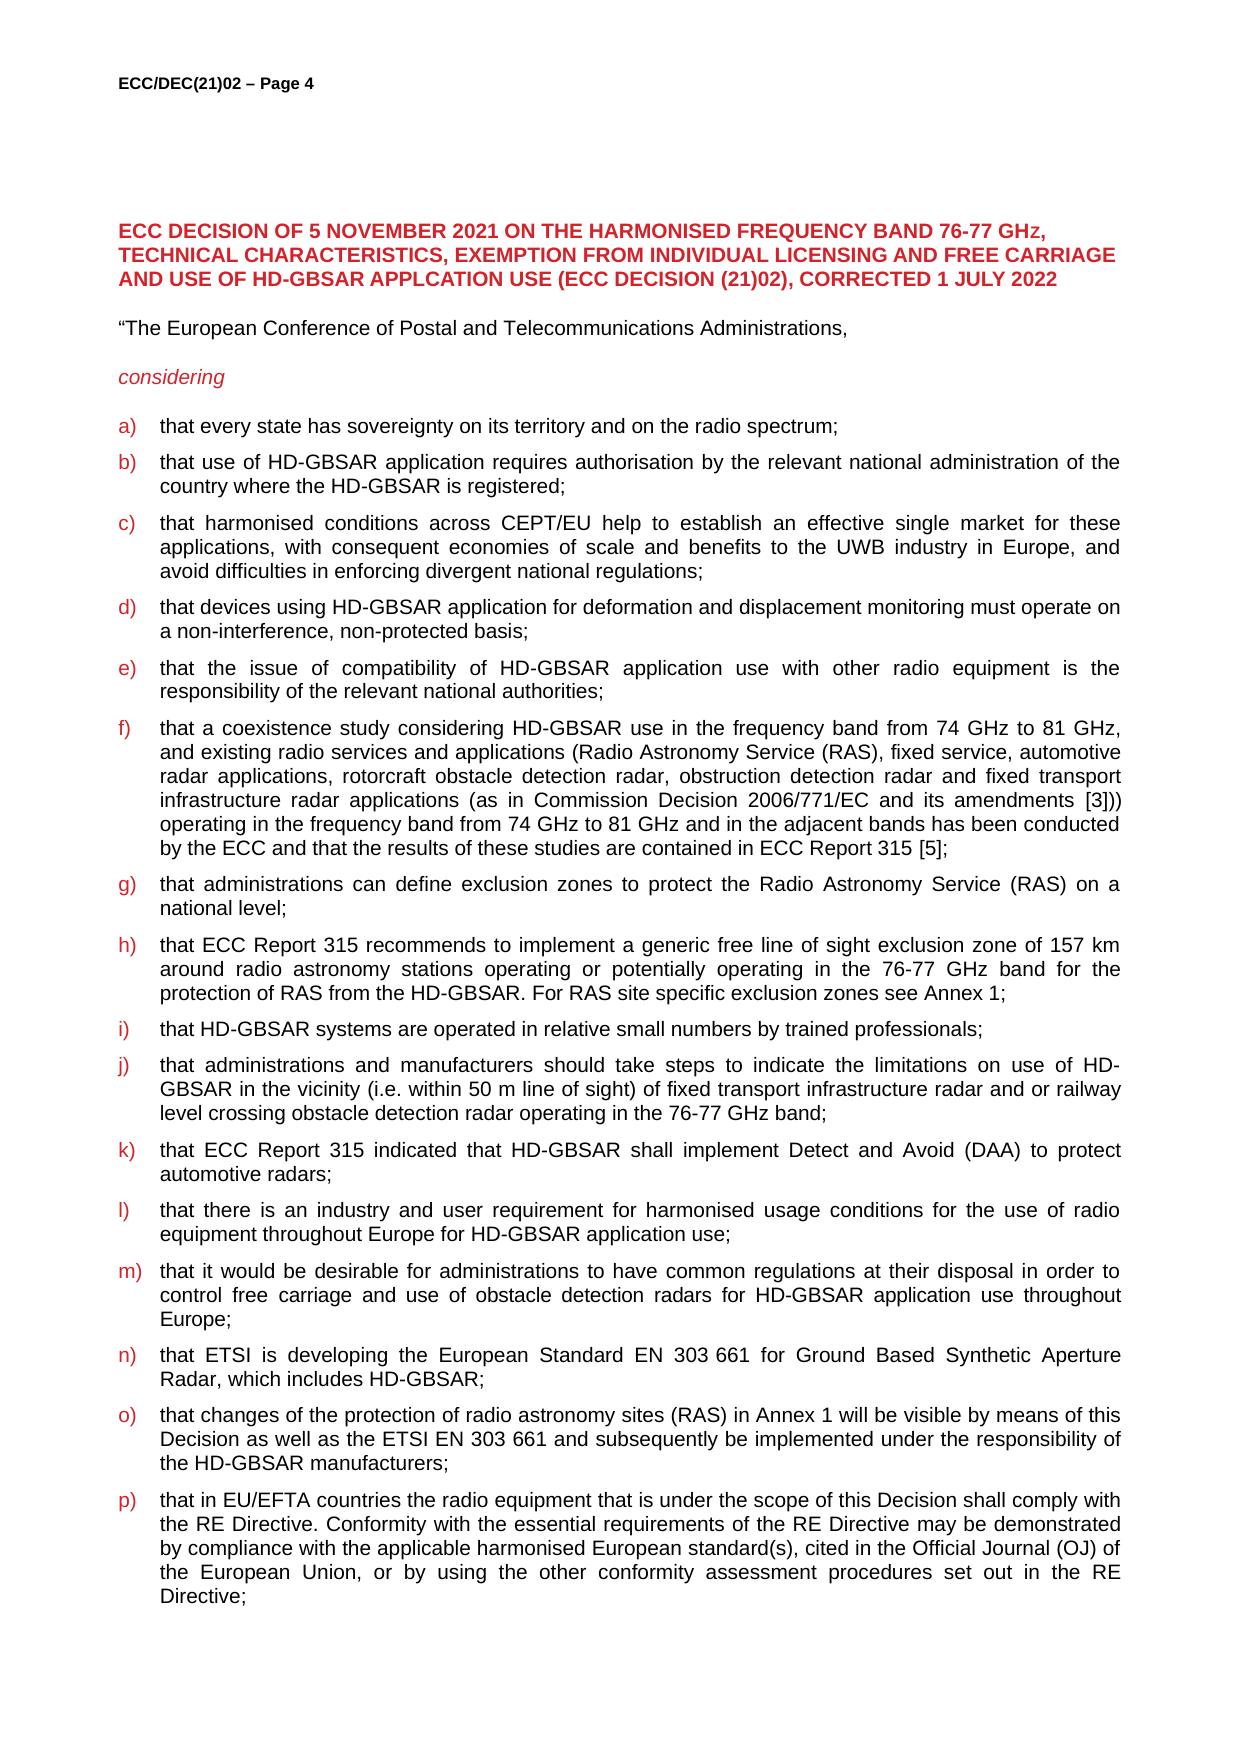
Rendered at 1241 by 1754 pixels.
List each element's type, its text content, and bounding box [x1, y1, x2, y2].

list that in EU/EFTA countries the radio equipment that is under the scope of this Decision shall comply with the RE Directive. Conformity with the essential requirements of the RE Directive may be demonstrated by compliance with the applicable harmonised European standard(s), cited in the Official Journal (OJ) of the European Union, or by using the other conformity assessment procedures set out in the RE Directive; [118, 1488, 1122, 1607]
list that changes of the protection of radio astronomy sites (RAS) in Annex 1 will be visible by means of this Decision as well as the ETSI EN 303 661 and subsequently be implemented under the responsibility of the HD-GBSAR manufacturers; [118, 1403, 1122, 1475]
list that a coexistence study considering HD-GBSAR use in the frequency band from 74 GHz to 81 GHz, and existing radio services and applications (Radio Astronomy Service (RAS), fixed service, automotive radar applications, rotorcraft obstacle detection radar, obstruction detection radar and fixed transport infrastructure radar applications (as in Commission Decision 2006/771/EC and its amendments [3])) operating in the frequency band from 74 GHz to 81 GHz and in the adjacent bands has been conducted by the ECC and that the results of these studies are contained in ECC Report 315 [5]; [118, 716, 1122, 859]
list that it would be desirable for administrations to have common regulations at their disposal in order to control free carriage and use of obstacle detection radars for HD-GBSAR application use throughout Europe; [118, 1258, 1122, 1330]
list that ECC Report 315 indicated that HD-GBSAR shall implement Detect and Avoid (DAA) to protect automotive radars; [118, 1138, 1122, 1186]
list that administrations and manufacturers should take steps to indicate the limitations on use of HD-GBSAR in the vicinity (i.e. within 50 m line of sight) of fixed transport infrastructure radar and or railway level crossing obstacle detection radar operating in the 76-77 GHz band; [118, 1053, 1122, 1125]
list that the issue of compatibility of HD-GBSAR application use with other radio equipment is the responsibility of the relevant national authorities; [118, 655, 1122, 703]
list that use of HD-GBSAR application requires authorisation by the relevant national administration of the country where the HD-GBSAR is registered; [118, 450, 1122, 498]
list that harmonised conditions across CEPT/EU help to establish an effective single market for these applications, with consequent economies of scale and benefits to the UWB industry in Europe, and avoid difficulties in enforcing divergent national regulations; [118, 511, 1122, 582]
list that HD-GBSAR systems are operated in relative small numbers by trained professionals; [118, 1017, 1122, 1041]
list that devices using HD-GBSAR application for deformation and displacement monitoring must operate on a non-interference, non-protected basis; [118, 595, 1122, 643]
list that ECC Report 315 recommends to implement a generic free line of sight exclusion zone of 157 km around radio astronomy stations operating or potentially operating in the 76-77 GHz band for the protection of RAS from the HD-GBSAR. For RAS site specific exclusion zones see Annex 1; [118, 932, 1122, 1004]
list that ETSI is developing the European Standard EN 303 661 for Ground Based Synthetic Aperture Radar, which includes HD-GBSAR; [118, 1343, 1122, 1391]
subtitle ECC Decision of 5 November 2021 on the harmonised frequency band 76-77 GHz, technical characteristics, exemption from individual licensing and free carriage and use of HD-GBSAR APPLCATION Use (ECC decision (21)02), corrected 1 july 2022 [118, 219, 1122, 291]
list that there is an industry and user requirement for harmonised usage conditions for the use of radio equipment throughout Europe for HD-GBSAR application use; [118, 1198, 1122, 1246]
text “The European Conference of Postal and Telecommunications Administrations, [118, 316, 1122, 340]
list that administrations can define exclusion zones to protect the Radio Astronomy Service (RAS) on a national level; [118, 872, 1122, 920]
text considering [118, 365, 1122, 389]
list that every state has sovereignty on its territory and on the radio spectrum; [118, 414, 1122, 438]
